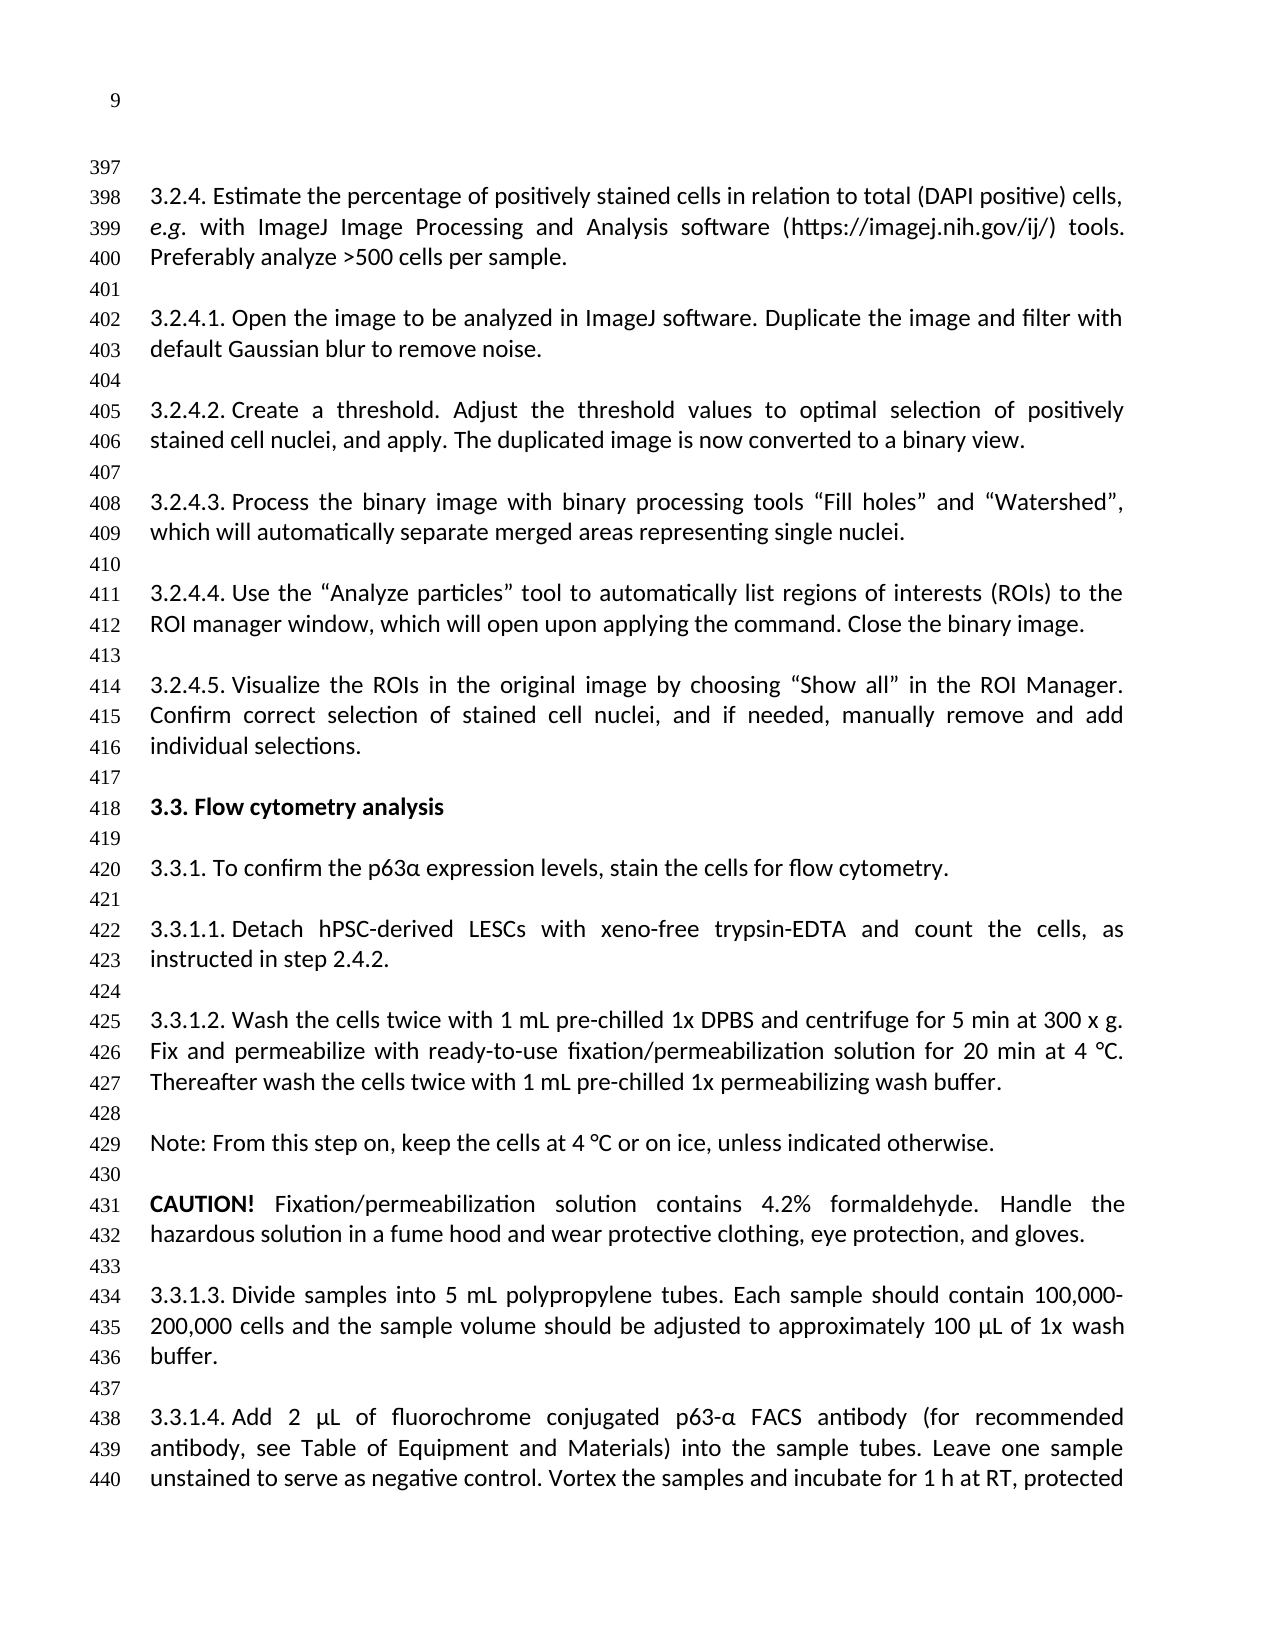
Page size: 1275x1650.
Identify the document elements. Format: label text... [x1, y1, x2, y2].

list Visualize the ROIs in the original image by choosing “Show all” in the ROI Manager. Confirm correct selection of stained cell nuclei, and if needed, manually remove and add individual selections. [150, 669, 1125, 760]
list Use the “Analyze particles” tool to automatically list regions of interests (ROIs) to the ROI manager window, which will open upon applying the command. Close the binary image. [150, 577, 1125, 638]
list Flow cytometry analysis [150, 791, 1125, 821]
list Open the image to be analyzed in ImageJ software. Duplicate the image and filter with default Gaussian blur to remove noise. [150, 303, 1125, 364]
list Detach hPSC-derived LESCs with xeno-free trypsin-EDTA and count the cells, as instructed in step 2.4.2. [150, 913, 1125, 974]
list Note: From this step on, keep the cells at 4 °C or on ice, unless indicated otherwise. [150, 1127, 1125, 1157]
list Wash the cells twice with 1 mL pre-chilled 1x DPBS and centrifuge for 5 min at 300 x g. Fix and permeabilize with ready-to-use fixation/permeabilization solution for 20 min at 4 °C. Thereafter wash the cells twice with 1 mL pre-chilled 1x permeabilizing wash buffer. [150, 1004, 1125, 1096]
list Create a threshold. Adjust the threshold values to optimal selection of positively stained cell nuclei, and apply. The duplicated image is now converted to a binary view. [150, 394, 1125, 455]
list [150, 1401, 1125, 1493]
list To confirm the p63α expression levels, stain the cells for flow cytometry. [150, 852, 1125, 882]
list Divide samples into 5 mL polypropylene tubes. Each sample should contain 100,000-200,000 cells and the sample volume should be adjusted to approximately 100 µL of 1x wash buffer. [150, 1279, 1125, 1371]
list Estimate the percentage of positively stained cells in relation to total (DAPI positive) cells, e.g. with ImageJ Image Processing and Analysis software (https://imagej.nih.gov/ij/) tools. Preferably analyze >500 cells per sample. [150, 181, 1125, 272]
list Process the binary image with binary processing tools “Fill holes” and “Watershed”, which will automatically separate merged areas representing single nuclei. [150, 486, 1125, 547]
list CAUTION! Fixation/permeabilization solution contains 4.2% formaldehyde. Handle the hazardous solution in a fume hood and wear protective clothing, eye protection, and gloves. [150, 1188, 1125, 1249]
